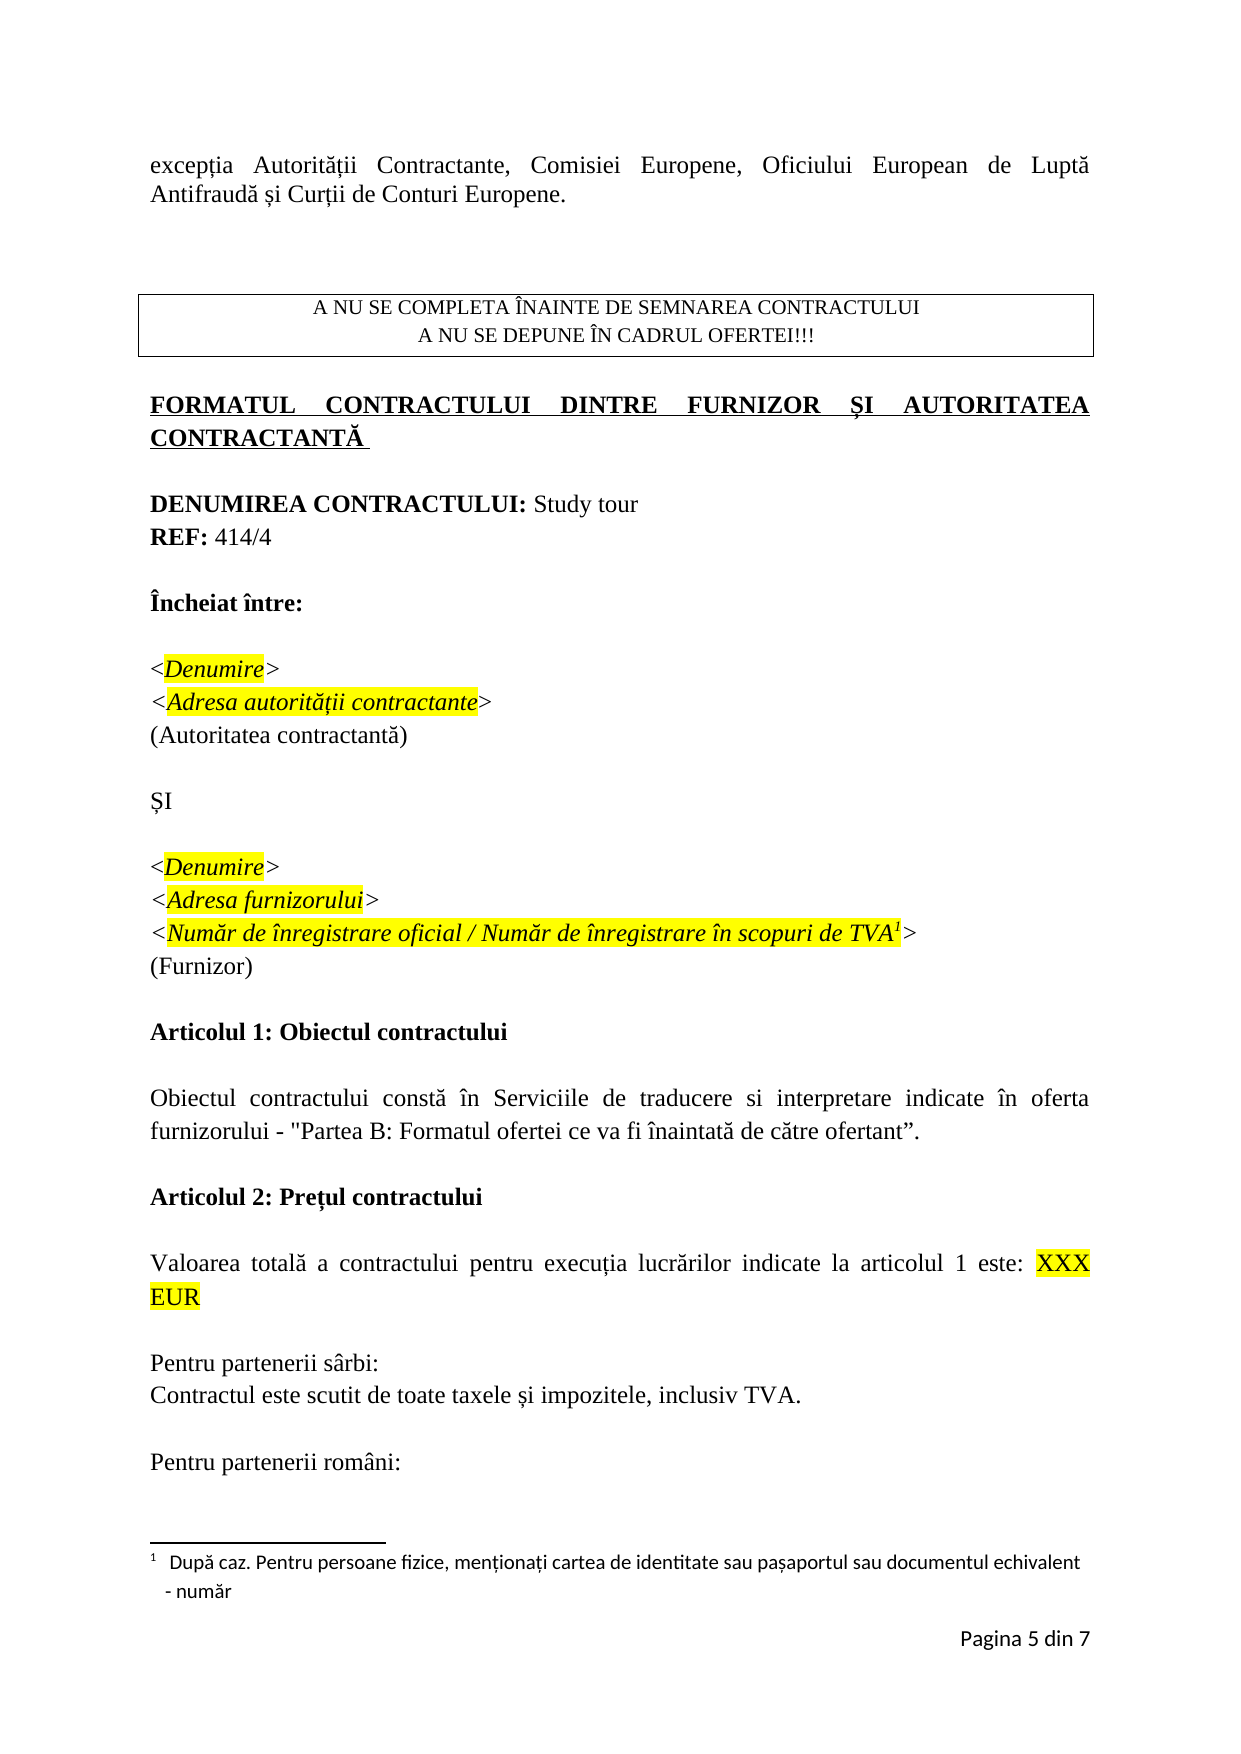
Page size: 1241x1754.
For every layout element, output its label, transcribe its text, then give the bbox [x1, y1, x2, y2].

text Valoarea totală a contractului pentru execuția lucrărilor indicate la articolul 1 este: XXX EUR [150, 1248, 1090, 1310]
text DENUMIREA CONTRACTULUI: Study tour [150, 489, 1090, 518]
text Articolul 2: Prețul contractului [150, 1182, 1090, 1211]
text REF: 414/4 [150, 522, 1090, 551]
text FORMATUL CONTRACTULUI DINTRE FURNIZOR ȘI AUTORITATEA CONTRACTANTĂ [150, 390, 1090, 415]
text Contractul este scutit de toate taxele și impozitele, inclusiv TVA. [150, 1381, 1090, 1409]
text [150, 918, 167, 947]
text Pentru partenerii sârbi: [150, 1348, 1090, 1376]
text Articolul 1: Obiectul contractului [150, 1017, 1090, 1046]
text <Denumire> [264, 852, 1090, 881]
text FORMATUL CONTRACTULUI DINTRE FURNIZOR ȘI AUTORITATEA CONTRACTANTĂ [150, 416, 1090, 452]
text (Autoritatea contractantă) [150, 720, 1090, 749]
table_header A NU SE COMPLETA ÎNAINTE DE SEMNAREA CONTRACTULUI A NU SE DEPUNE ÎN CADRUL OFERTEI!!! [139, 295, 1093, 356]
text <Număr de înregistrare oficial / Număr de înregistrare în scopuri de TVA> [901, 918, 1090, 947]
text Obiectul contractului constă în Serviciile de traducere si interpretare indicate în oferta furnizorului - "Partea B: Formatul ofertei ce va fi înaintată de către ofertant”. [150, 1083, 1090, 1145]
text <Adresa furnizorului> [363, 885, 1090, 914]
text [150, 150, 1090, 207]
text <Denumire> [264, 654, 1090, 683]
text (Furnizor) [150, 951, 1090, 980]
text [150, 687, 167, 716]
text <Adresa autorității contractante> [478, 687, 1090, 716]
text ȘI [150, 786, 1090, 815]
text Încheiat între: [150, 588, 1090, 617]
text Pentru partenerii români: [150, 1447, 1090, 1475]
